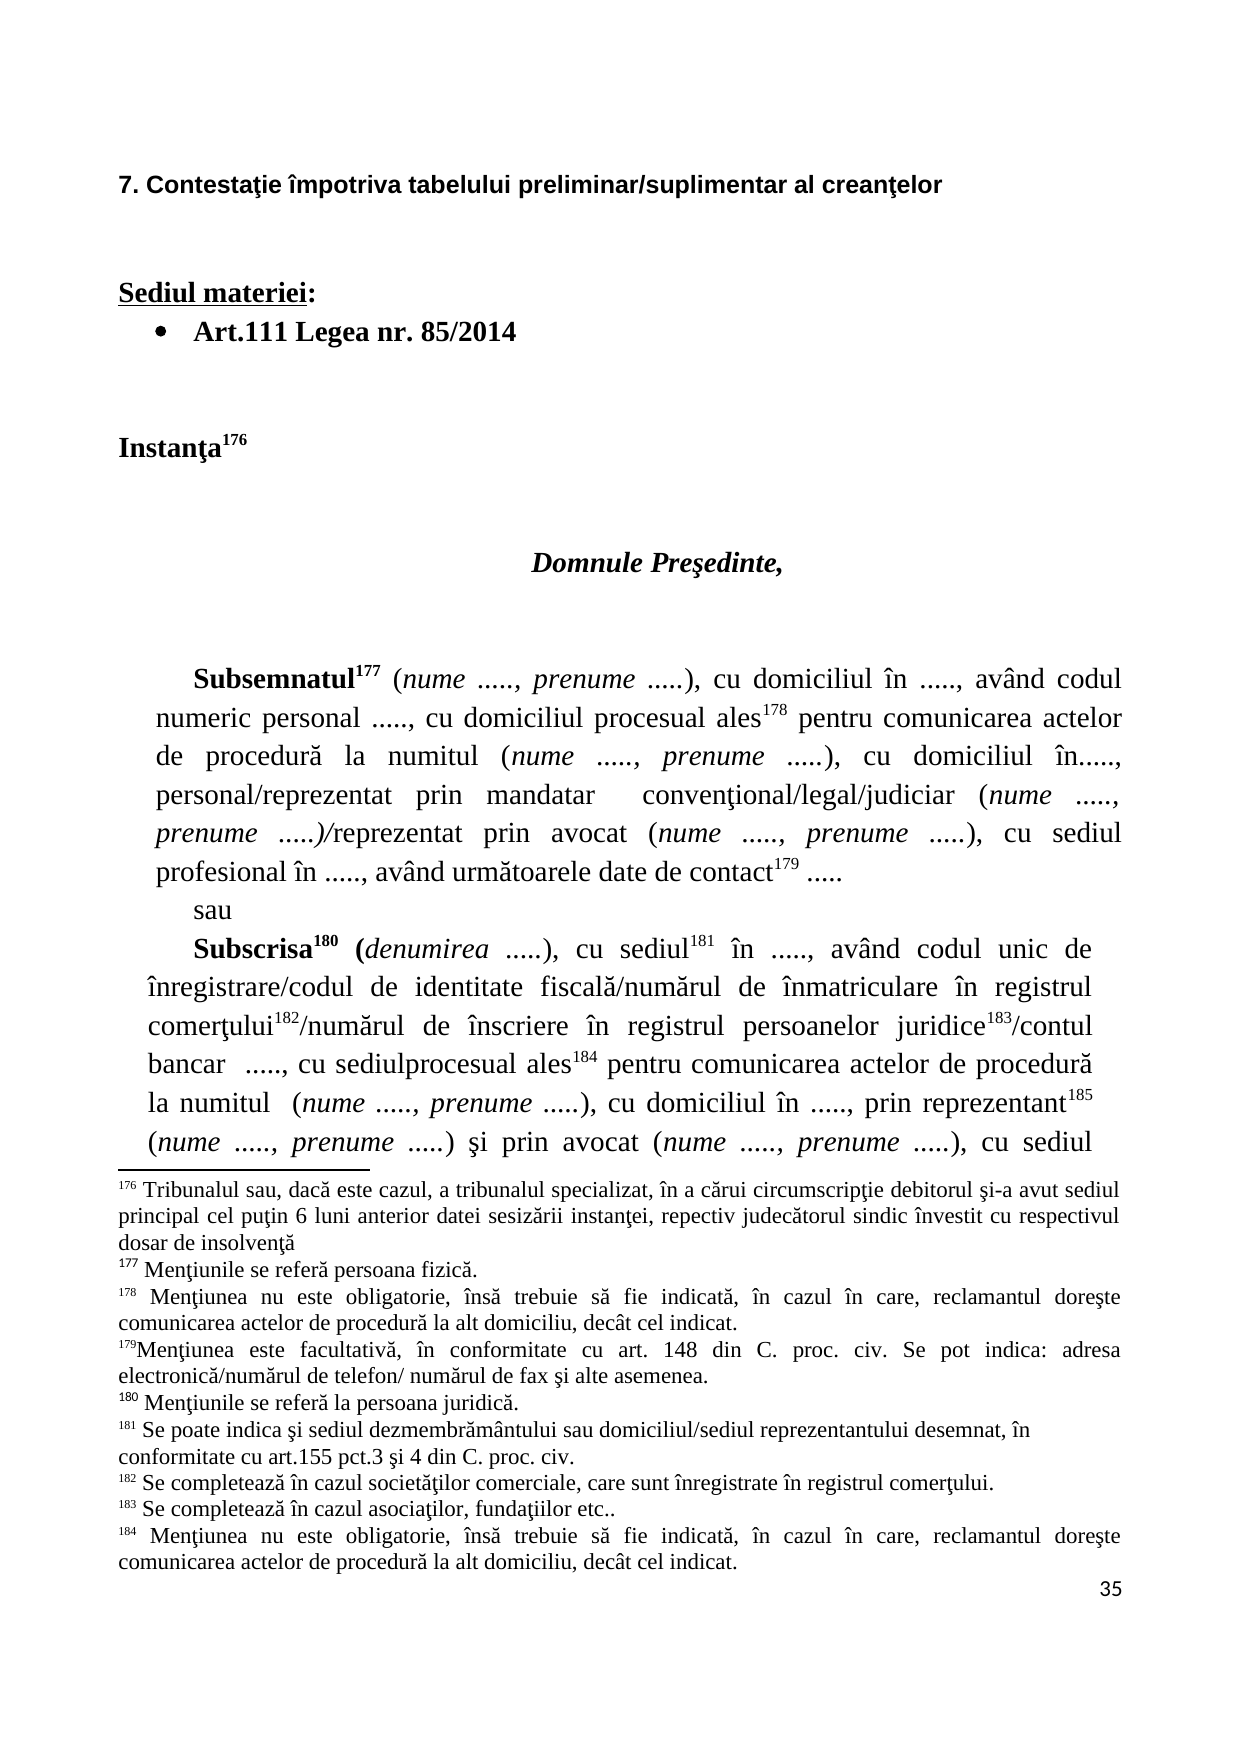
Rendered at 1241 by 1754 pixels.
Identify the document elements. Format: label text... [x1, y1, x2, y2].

text Domnule Preşedinte, [156, 546, 1122, 579]
text sau [156, 892, 1122, 926]
text Sediul materiei: [118, 276, 1122, 309]
text Subsemnatul (nume ....., prenume .....), cu domiciliul în ....., având codul numeric personal ....., cu domiciliul procesual ales pentru comunicarea actelor de procedură la numitul (nume ....., prenume .....), cu domiciliul în....., personal/reprezentat prin mandatar convenţional/legal/judiciar (nume ....., prenume .....)/reprezentat prin avocat (nume ....., prenume .....), cu sediul profesional în ....., având următoarele date de contact ..... [156, 661, 1122, 887]
text Instanţa [118, 430, 1122, 463]
subtitle 7. Contestaţie împotriva tabelului preliminar/suplimentar al creanţelor [118, 170, 1122, 198]
list Art.111 Legea nr. 85/2014 [156, 314, 1122, 348]
text Subscrisa (denumirea .....), cu sediul în ....., având codul unic de înregistrare/codul de identitate fiscală/numărul de înmatriculare în registrul comerţului/numărul de înscriere în registrul persoanelor juridice/contul bancar ....., cu sediulprocesual ales pentru comunicarea actelor de procedură la numitul (nume ....., prenume .....), cu domiciliul în ....., prin reprezentant (nume ....., prenume .....) şi prin avocat (nume ....., prenume .....), cu sediul profesional în ....., având următoarele date de contact ..... în calitate de debitor/creditor, [148, 931, 1093, 1157]
